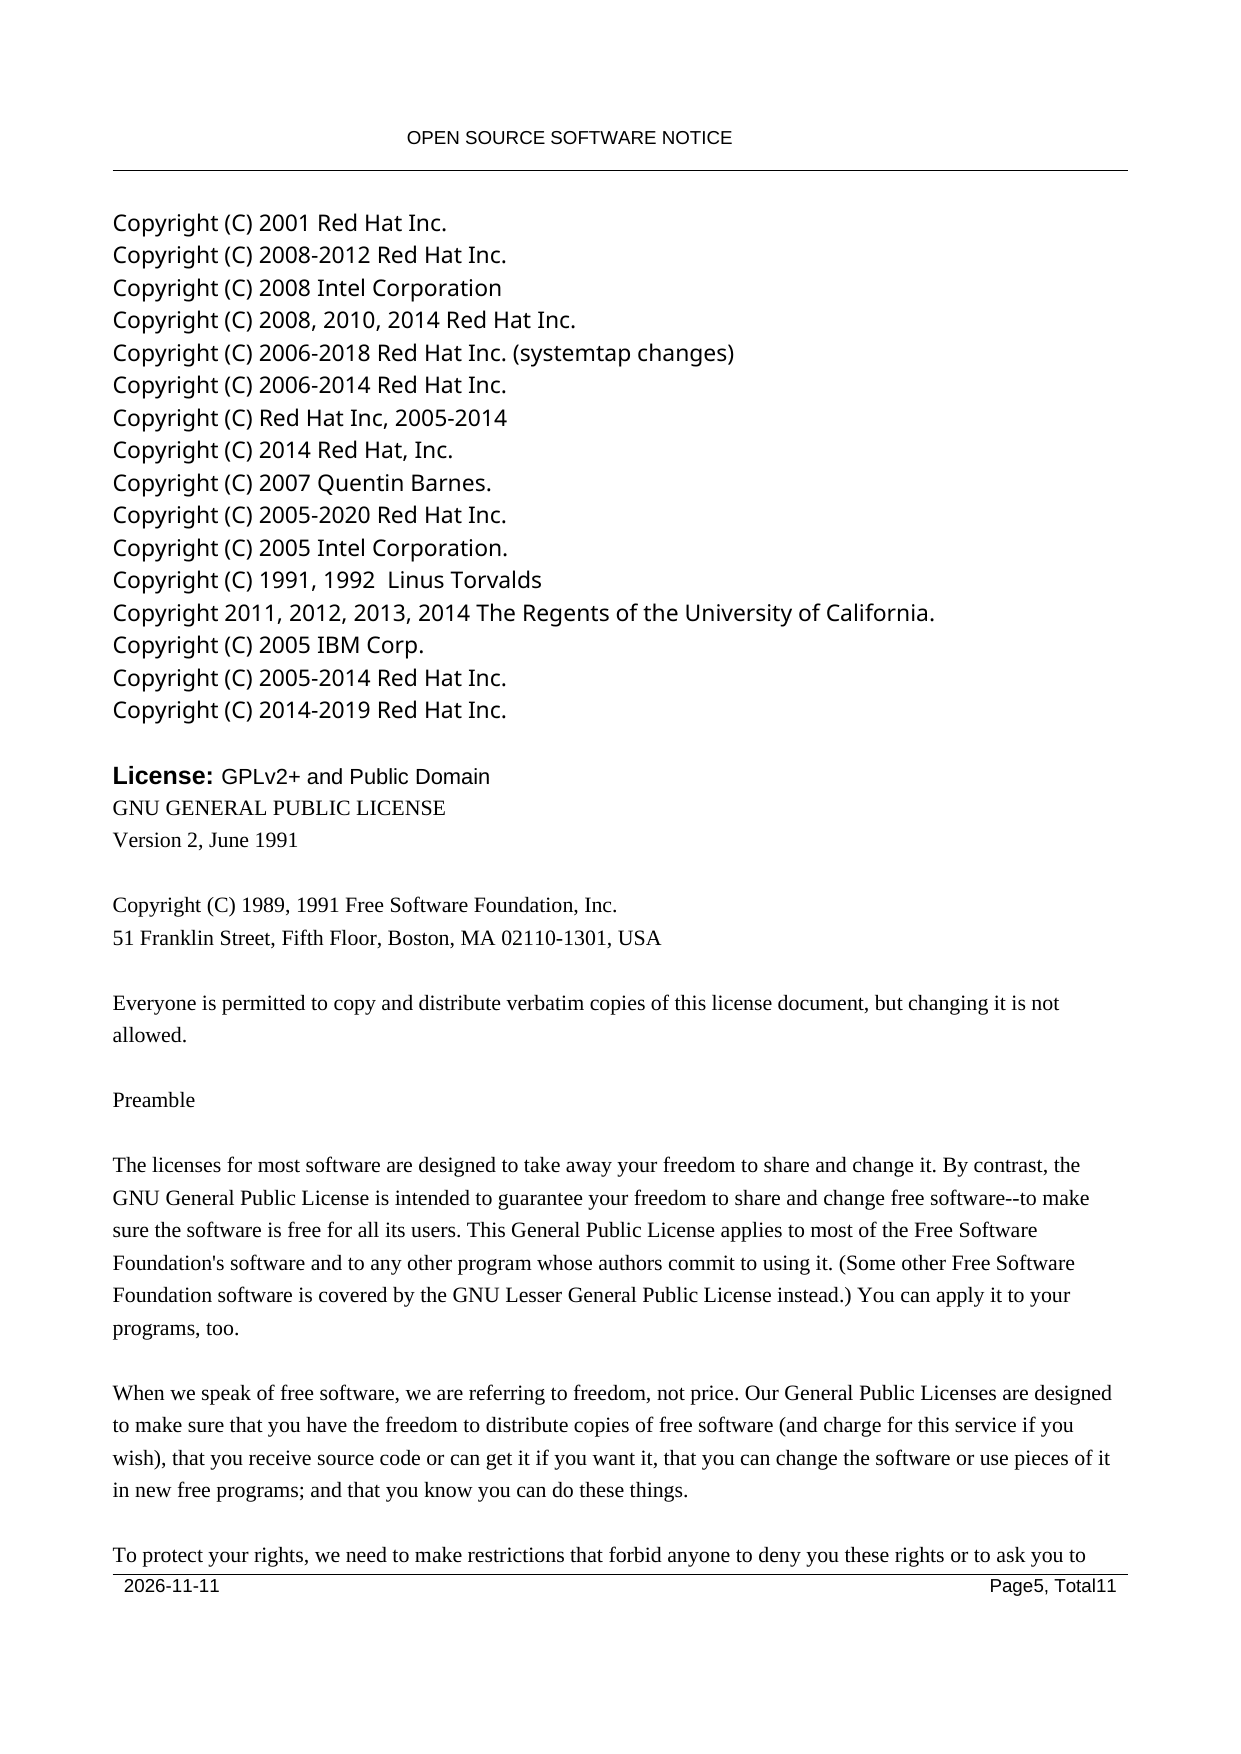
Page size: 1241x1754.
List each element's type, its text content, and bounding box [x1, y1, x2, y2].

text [112, 206, 1128, 759]
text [112, 791, 1128, 1571]
text License: GPLv2+ and Public Domain [112, 759, 1128, 791]
